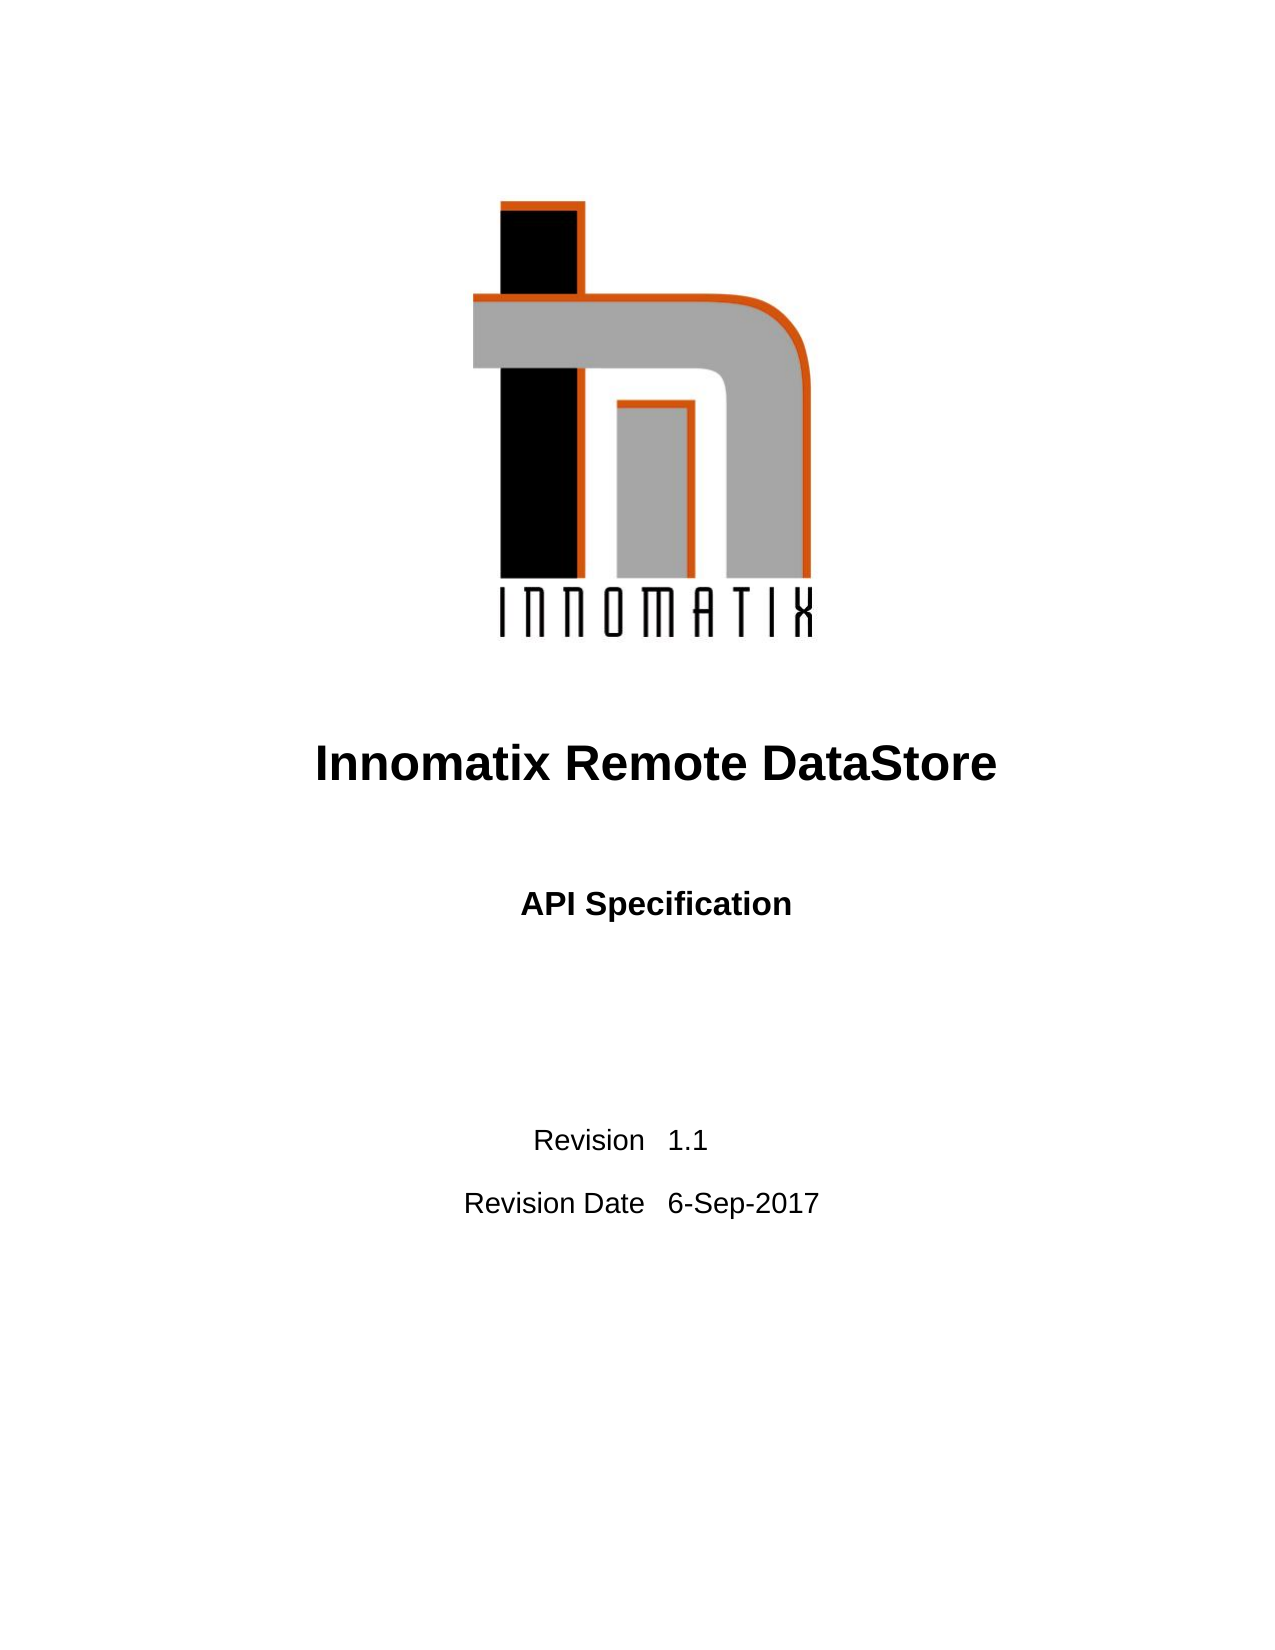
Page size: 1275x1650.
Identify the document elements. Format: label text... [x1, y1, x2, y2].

table_header Revision [444, 1119, 656, 1182]
table_cell Revision Date [444, 1182, 656, 1244]
picture [465, 195, 820, 645]
table_cell 6-Sep-2017 [656, 1182, 868, 1244]
text Innomatix Remote DataStore [187, 733, 1125, 791]
table_header 1.1 [656, 1119, 868, 1182]
text API Specification [187, 884, 1125, 922]
